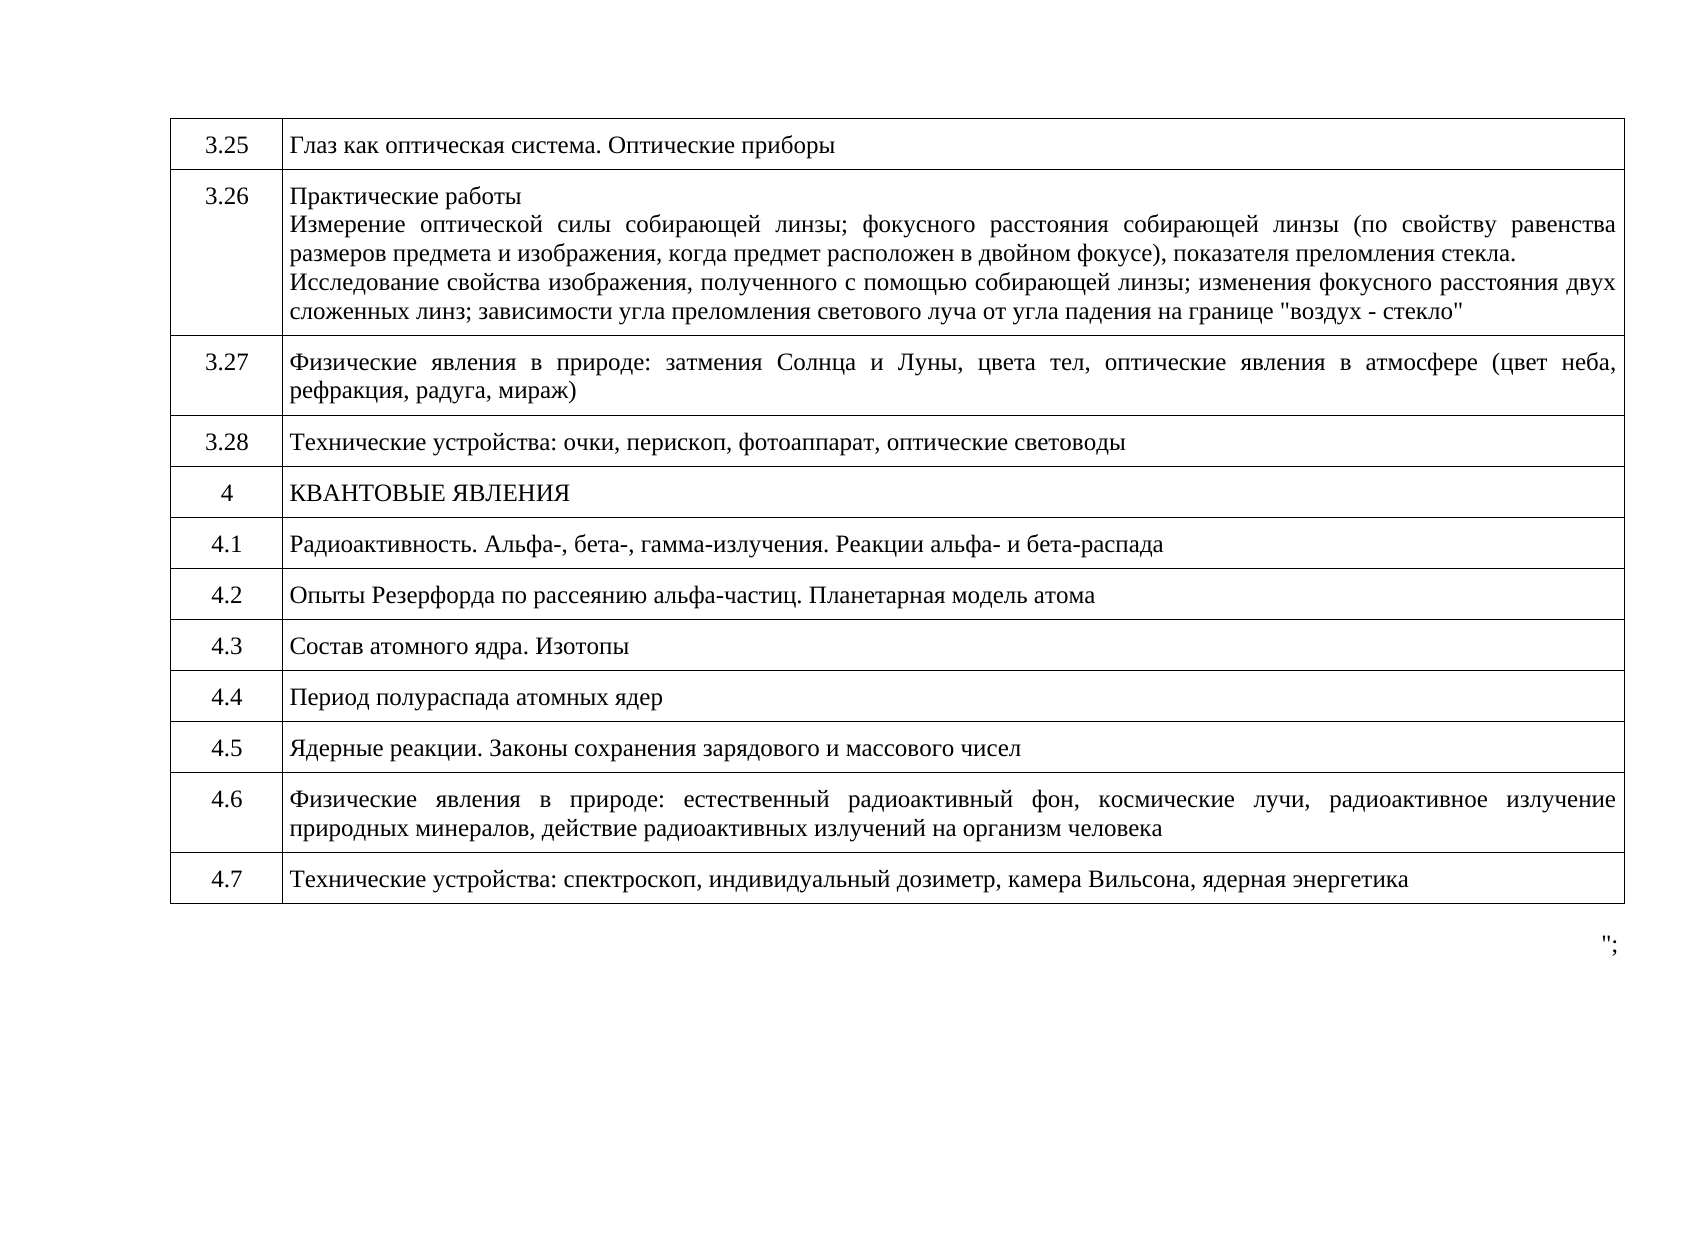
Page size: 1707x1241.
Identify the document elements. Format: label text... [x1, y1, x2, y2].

table_cell Ядерные реакции. Законы сохранения зарядового и массового чисел [283, 722, 1624, 772]
table_cell 3.25 [171, 119, 282, 169]
table_cell 4.6 [171, 773, 282, 852]
table_cell Период полураспада атомных ядер [283, 671, 1624, 721]
table_cell Технические устройства: очки, перископ, фотоаппарат, оптические световоды [283, 416, 1624, 466]
table_cell Физические явления в природе: затмения Солнца и Луны, цвета тел, оптические явления в атмосфере (цвет неба, рефракция, радуга, мираж) [283, 336, 1624, 415]
table_cell 4 [171, 467, 282, 517]
text "; [177, 929, 1618, 958]
table_cell 4.4 [171, 671, 282, 721]
table_cell 4.5 [171, 722, 282, 772]
table_cell 4.2 [171, 569, 282, 619]
table_cell КВАНТОВЫЕ ЯВЛЕНИЯ [283, 467, 1624, 517]
table_cell Физические явления в природе: естественный радиоактивный фон, космические лучи, радиоактивное излучение природных минералов, действие радиоактивных излучений на организм человека [283, 773, 1624, 852]
table_cell Радиоактивность. Альфа-, бета-, гамма-излучения. Реакции альфа- и бета-распада [283, 518, 1624, 568]
table_cell 4.3 [171, 620, 282, 670]
table_cell Практические работы Измерение оптической силы собирающей линзы; фокусного расстояния собирающей линзы (по свойству равенства размеров предмета и изображения, когда предмет расположен в двойном фокусе), показателя преломления стекла. Исследование свойства изображения, полученного с помощью собирающей линзы; изменения фокусного расстояния двух сложенных линз; зависимости угла преломления светового луча от угла падения на границе "воздух - стекло" [283, 170, 1624, 335]
table_cell 4.1 [171, 518, 282, 568]
table_cell Технические устройства: спектроскоп, индивидуальный дозиметр, камера Вильсона, ядерная энергетика [283, 853, 1624, 903]
table_cell Состав атомного ядра. Изотопы [283, 620, 1624, 670]
table_cell 3.27 [171, 336, 282, 415]
table_cell 4.7 [171, 853, 282, 903]
table_cell 3.26 [171, 170, 282, 335]
table_cell 3.28 [171, 416, 282, 466]
table_cell Опыты Резерфорда по рассеянию альфа-частиц. Планетарная модель атома [283, 569, 1624, 619]
table_cell Глаз как оптическая система. Оптические приборы [283, 119, 1624, 169]
